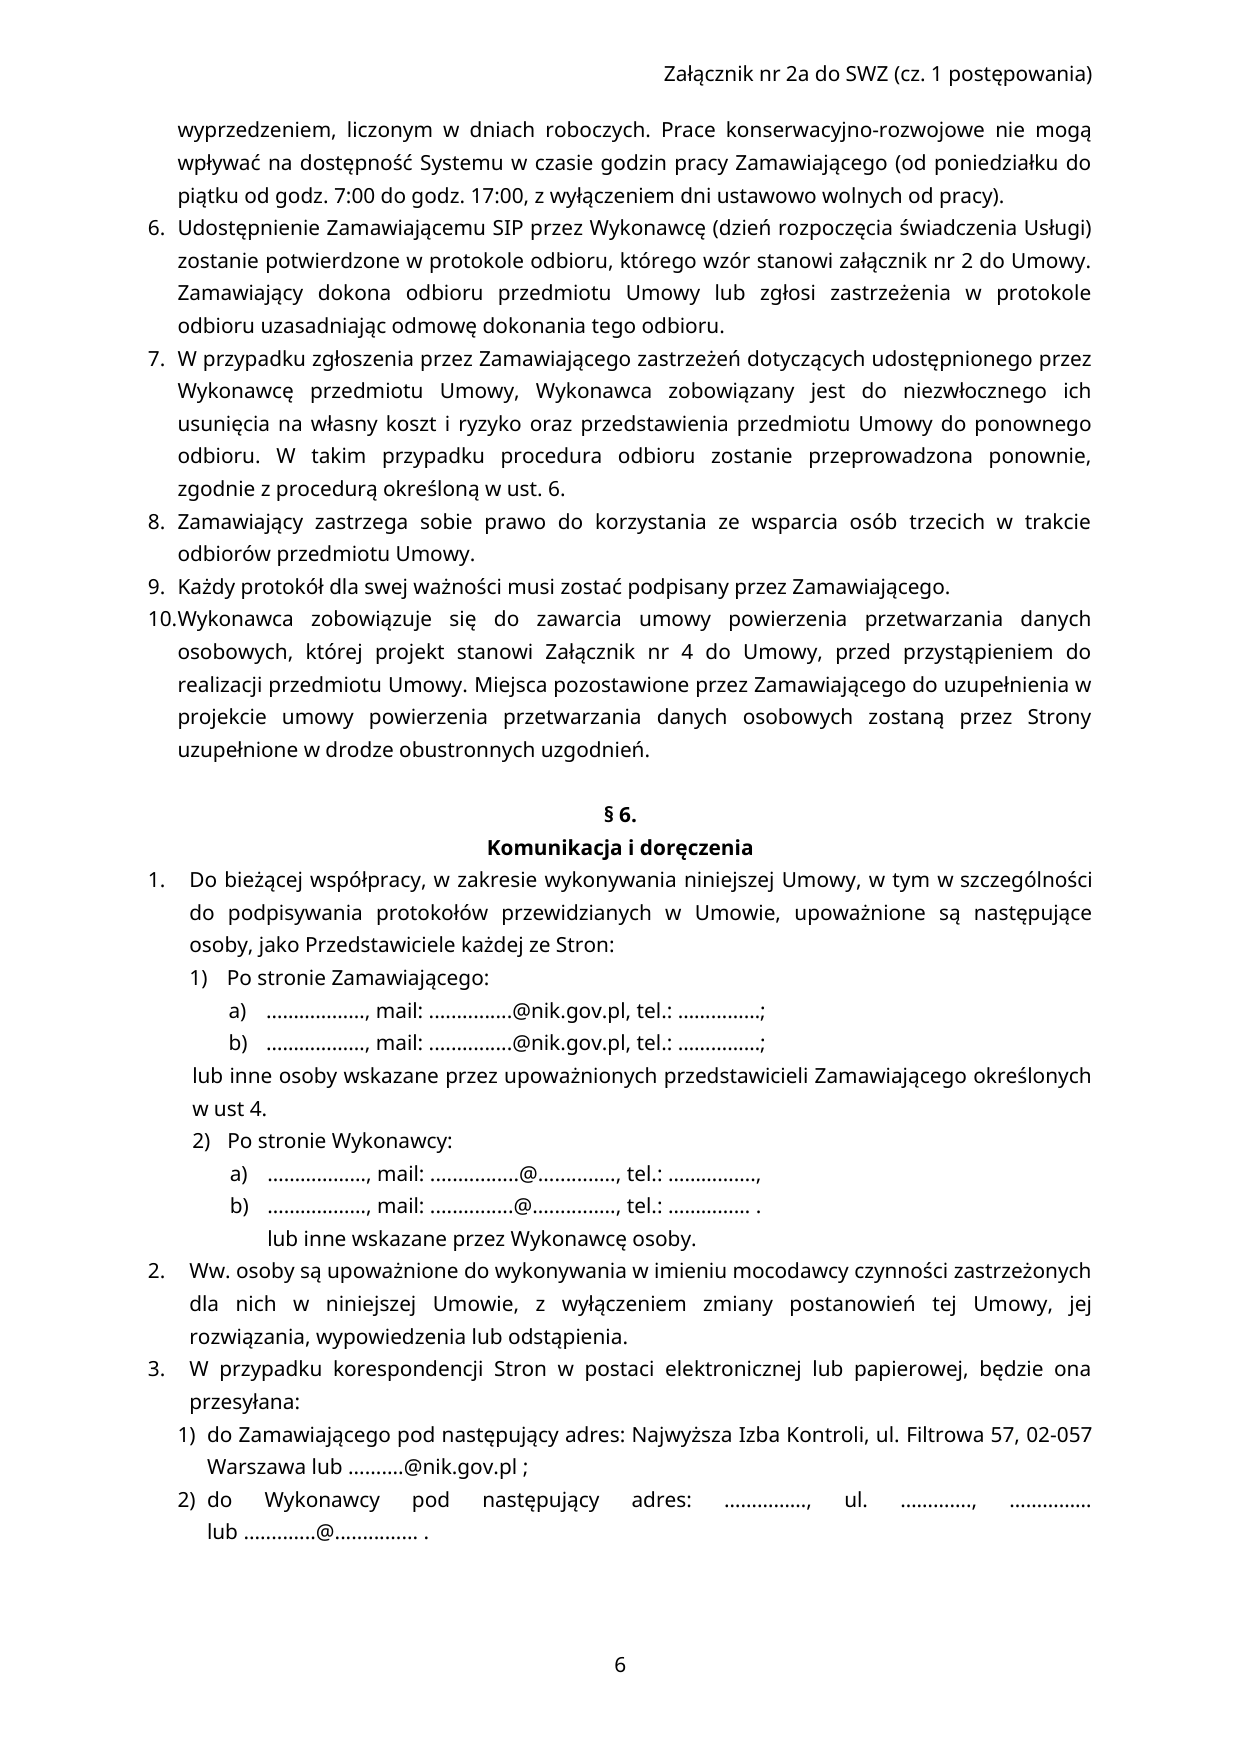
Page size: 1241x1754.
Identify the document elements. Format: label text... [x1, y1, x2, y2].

text 2) Po stronie Wykonawcy: [192, 1126, 1093, 1155]
list Każdy protokół dla swej ważności musi zostać podpisany przez Zamawiającego. [148, 572, 1092, 600]
list Ww. osoby są upoważnione do wykonywania w imieniu mocodawcy czynności zastrzeżonych dla nich w niniejszej Umowie, z wyłączeniem zmiany postanowień tej Umowy, jej rozwiązania, wypowiedzenia lub odstąpienia. [148, 1257, 1093, 1350]
list do Wykonawcy pod następujący adres: ……………, ul. …………., …………… lub .............@............... . [177, 1485, 1092, 1546]
list ………………, mail: ................@.............., tel.: ……………., [229, 1159, 1093, 1187]
list Po stronie Zamawiającego: [189, 963, 1093, 992]
list ………………, mail: ...............@nik.gov.pl, tel.: ……………; [228, 996, 1093, 1024]
text Komunikacja i doręczenia [148, 833, 1092, 861]
list Do bieżącej współpracy, w zakresie wykonywania niniejszej Umowy, w tym w szczególności do podpisywania protokołów przewidzianych w Umowie, upoważnione są następujące osoby, jako Przedstawiciele każdej ze Stron: [148, 865, 1093, 959]
text lub inne osoby wskazane przez upoważnionych przedstawicieli Zamawiającego określonych w ust 4. [192, 1061, 1093, 1122]
list Udostępnienie Zamawiającemu SIP przez Wykonawcę (dzień rozpoczęcia świadczenia Usługi) zostanie potwierdzone w protokole odbioru, którego wzór stanowi załącznik nr 2 do Umowy. Zamawiający dokona odbioru przedmiotu Umowy lub zgłosi zastrzeżenia w protokole odbioru uzasadniając odmowę dokonania tego odbioru. [148, 213, 1092, 339]
list W przypadku zgłoszenia przez Zamawiającego zastrzeżeń dotyczących udostępnionego przez Wykonawcę przedmiotu Umowy, Wykonawca zobowiązany jest do niezwłocznego ich usunięcia na własny koszt i ryzyko oraz przedstawienia przedmiotu Umowy do ponownego odbioru. W takim przypadku procedura odbioru zostanie przeprowadzona ponownie, zgodnie z procedurą określoną w ust. 6. [148, 344, 1092, 503]
list ………………, mail: ...............@nik.gov.pl, tel.: ……………; [228, 1028, 1093, 1057]
list Wykonawca zobowiązuje się do zawarcia umowy powierzenia przetwarzania danych osobowych, której projekt stanowi Załącznik nr 4 do Umowy, przed przystąpieniem do realizacji przedmiotu Umowy. Miejsca pozostawione przez Zamawiającego do uzupełnienia w projekcie umowy powierzenia przetwarzania danych osobowych zostaną przez Strony uzupełnione w drodze obustronnych uzgodnień. [148, 604, 1092, 763]
list Zamawiający zastrzega sobie prawo do korzystania ze wsparcia osób trzecich w trakcie odbiorów przedmiotu Umowy. [148, 507, 1092, 568]
list lub inne wskazane przez Wykonawcę osoby. [267, 1224, 1093, 1252]
list ………………, mail: ...............@..............., tel.: …………… . [229, 1191, 1093, 1220]
list W przypadku korespondencji Stron w postaci elektronicznej lub papierowej, będzie ona przesyłana: [148, 1354, 1093, 1416]
text § 6. [148, 800, 1092, 829]
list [148, 116, 1092, 209]
list do Zamawiającego pod następujący adres: Najwyższa Izba Kontroli, ul. Filtrowa 57, 02-057 Warszawa lub ..........@nik.gov.pl ; [177, 1420, 1092, 1481]
